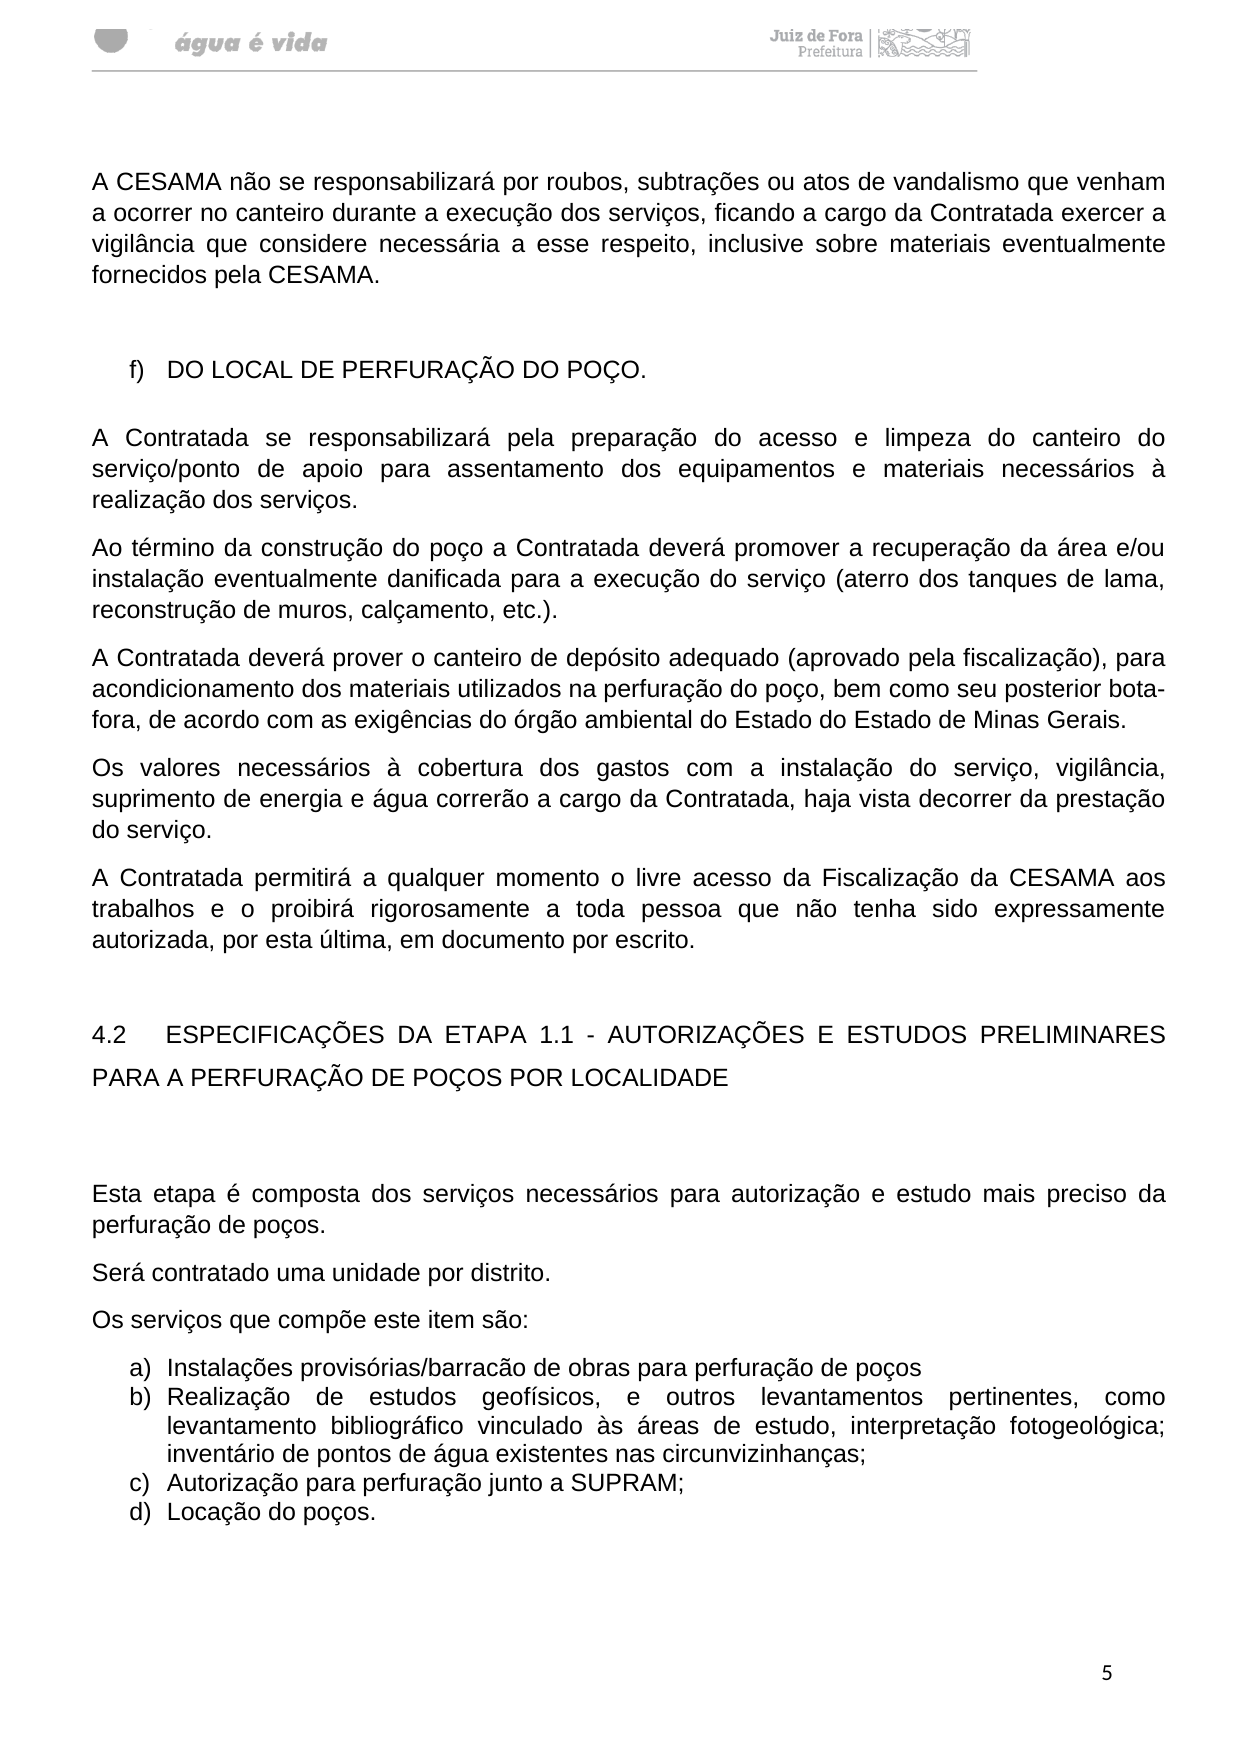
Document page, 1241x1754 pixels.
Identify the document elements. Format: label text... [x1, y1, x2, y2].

list Autorização para perfuração junto a SUPRAM; [129, 1468, 1167, 1497]
text A Contratada deverá prover o canteiro de depósito adequado (aprovado pela fiscalização), para acondicionamento dos materiais utilizados na perfuração do poço, bem como seu posterior bota-fora, de acordo com as exigências do órgão ambiental do Estado do Estado de Minas Gerais. [92, 643, 1167, 734]
text 4.2 ESPECIFICAÇÕES DA ETAPA 1.1 - AUTORIZAÇÕES E ESTUDOS PRELIMINARES PARA A PERFURAÇÃO DE POÇOS POR LOCALIDADE [92, 1020, 1167, 1092]
list Instalações provisórias/barracão de obras para perfuração de poços [129, 1353, 1167, 1382]
list DO LOCAL DE PERFURAÇÃO DO POÇO. [129, 355, 1167, 384]
text Será contratado uma unidade por distrito. [92, 1258, 1167, 1286]
list Locação do poços. [129, 1497, 1167, 1526]
text A Contratada se responsabilizará pela preparação do acesso e limpeza do canteiro do serviço/ponto de apoio para assentamento dos equipamentos e materiais necessários à realização dos serviços. [92, 423, 1167, 514]
list Realização de estudos geofísicos, e outros levantamentos pertinentes, como levantamento bibliográfico vinculado às áreas de estudo, interpretação fotogeológica; inventário de pontos de água existentes nas circunvizinhanças; [129, 1382, 1167, 1468]
picture [91, 29, 978, 72]
text Esta etapa é composta dos serviços necessários para autorização e estudo mais preciso da perfuração de poços. [92, 1179, 1167, 1239]
text Ao término da construção do poço a Contratada deverá promover a recuperação da área e/ou instalação eventualmente danificada para a execução do serviço (aterro dos tanques de lama, reconstrução de muros, calçamento, etc.). [92, 533, 1167, 624]
text A CESAMA não se responsabilizará por roubos, subtrações ou atos de vandalismo que venham a ocorrer no canteiro durante a execução dos serviços, ficando a cargo da Contratada exercer a vigilância que considere necessária a esse respeito, inclusive sobre materiais eventualmente fornecidos pela CESAMA. [92, 167, 1167, 288]
text Os serviços que compõe este item são: [92, 1305, 1167, 1334]
text Os valores necessários à cobertura dos gastos com a instalação do serviço, vigilância, suprimento de energia e água correrão a cargo da Contratada, haja vista decorrer da prestação do serviço. [92, 753, 1167, 843]
text A Contratada permitirá a qualquer momento o livre acesso da Fiscalização da CESAMA aos trabalhos e o proibirá rigorosamente a toda pessoa que não tenha sido expressamente autorizada, por esta última, em documento por escrito. [92, 862, 1167, 953]
